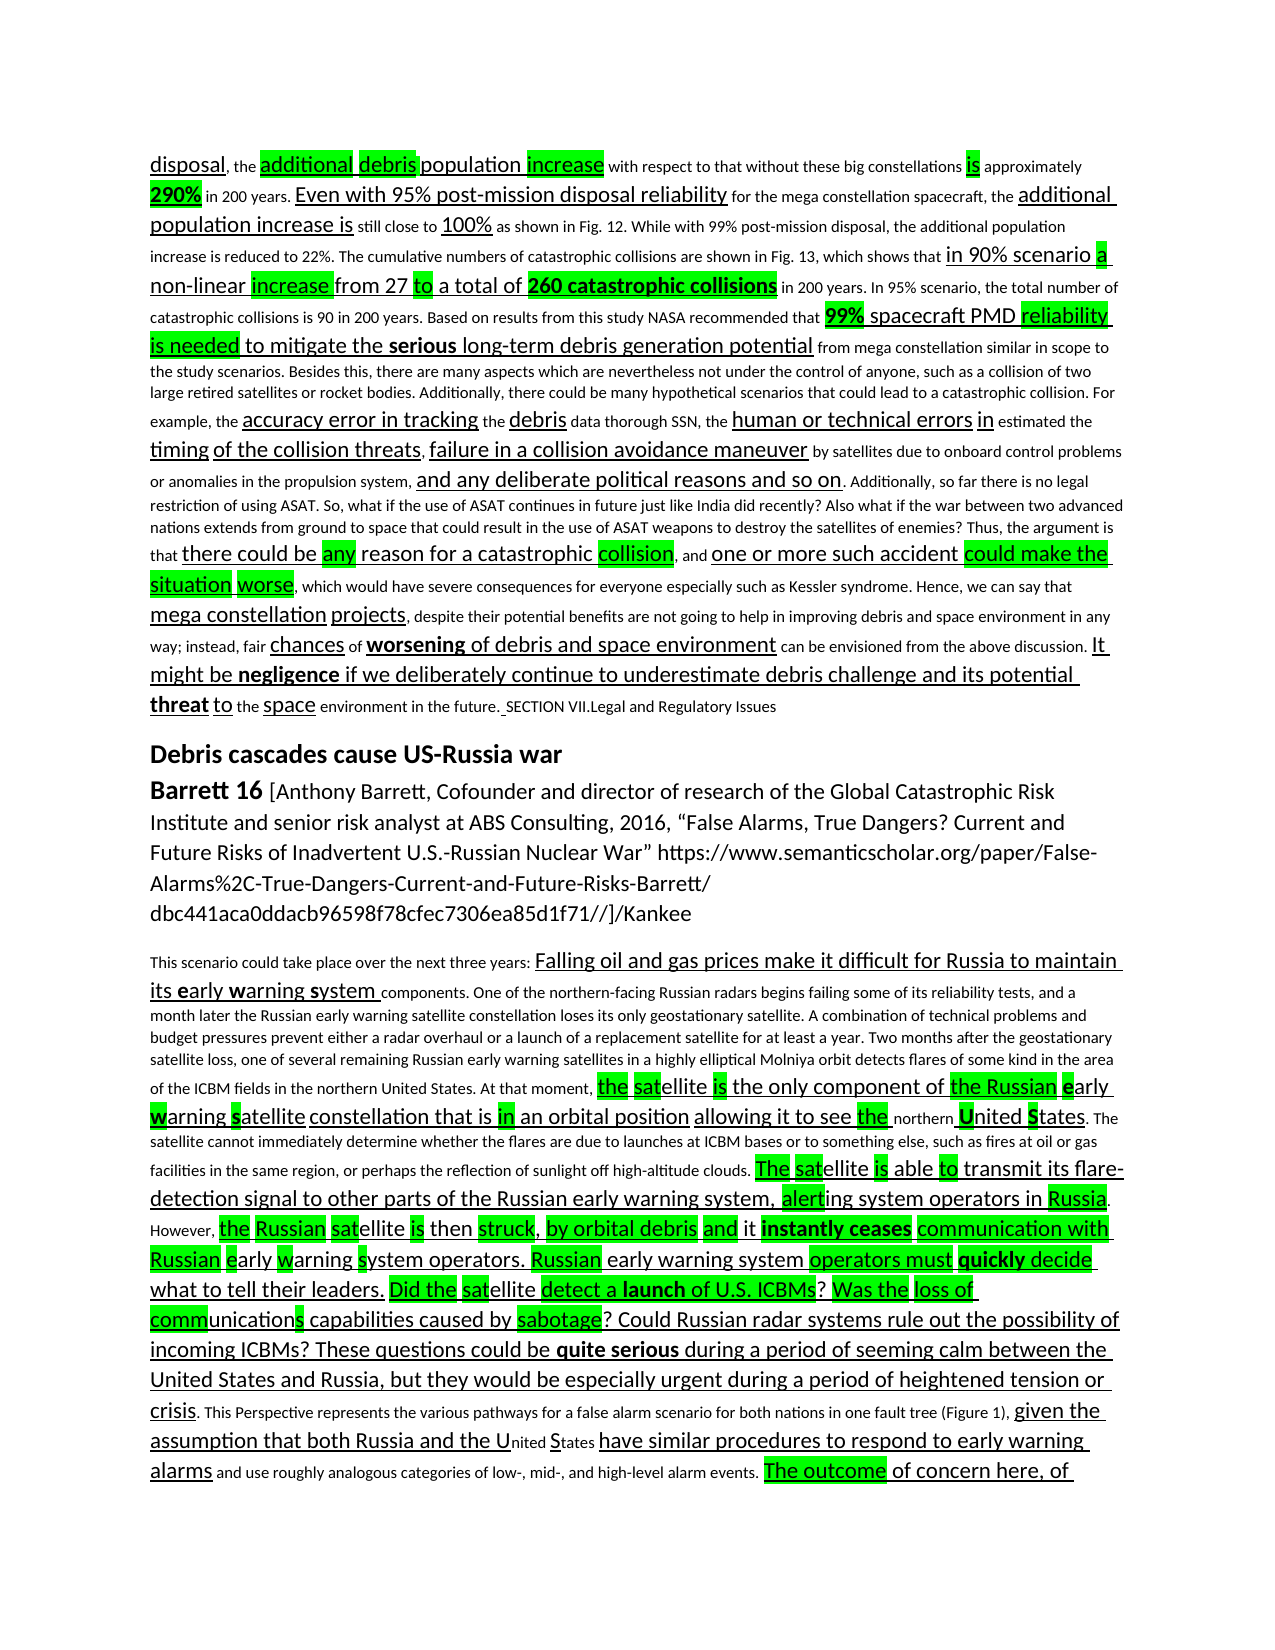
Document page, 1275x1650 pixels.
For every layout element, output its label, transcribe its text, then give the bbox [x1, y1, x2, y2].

text Barrett 16 [Anthony Barrett, Cofounder and director of research of the Global Catastrophic Risk Institute and senior risk analyst at ABS Consulting, 2016, “False Alarms, True Dangers? Current and Future Risks of Inadvertent U.S.-Russian Nuclear War” https://www.semanticscholar.org/paper/False-Alarms%2C-True-Dangers-Current-and-Future-Risks-Barrett/dbc441aca0ddacb96598f78cfec7306ea85d1f71//]/Kankee [150, 773, 1125, 927]
subtitle Debris cascades cause US-Russia war [150, 737, 1125, 771]
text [150, 946, 1125, 1484]
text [150, 150, 1125, 719]
